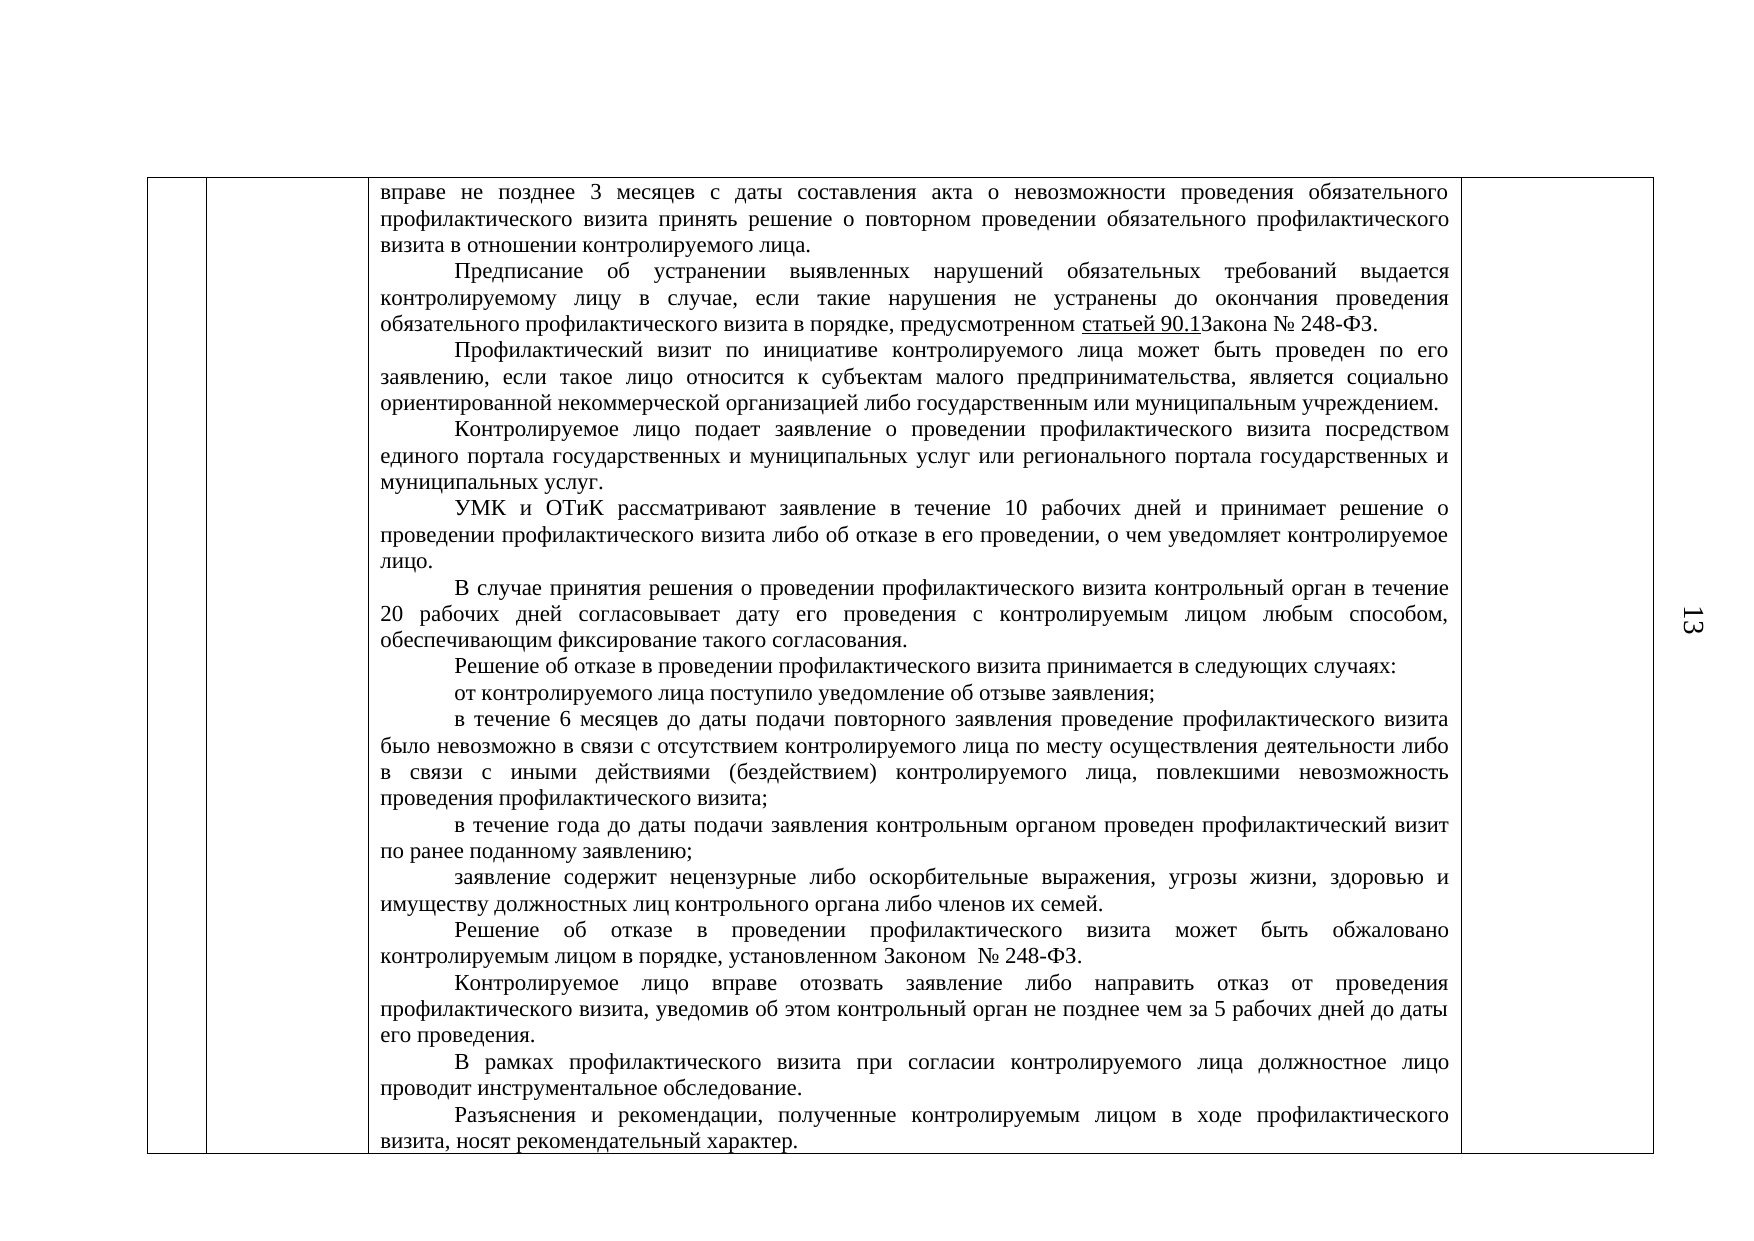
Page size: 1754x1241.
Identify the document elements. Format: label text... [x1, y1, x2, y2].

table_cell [369, 178, 1461, 1153]
table_cell 4 [148, 178, 206, 1153]
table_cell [1462, 178, 1653, 1153]
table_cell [207, 178, 368, 1153]
